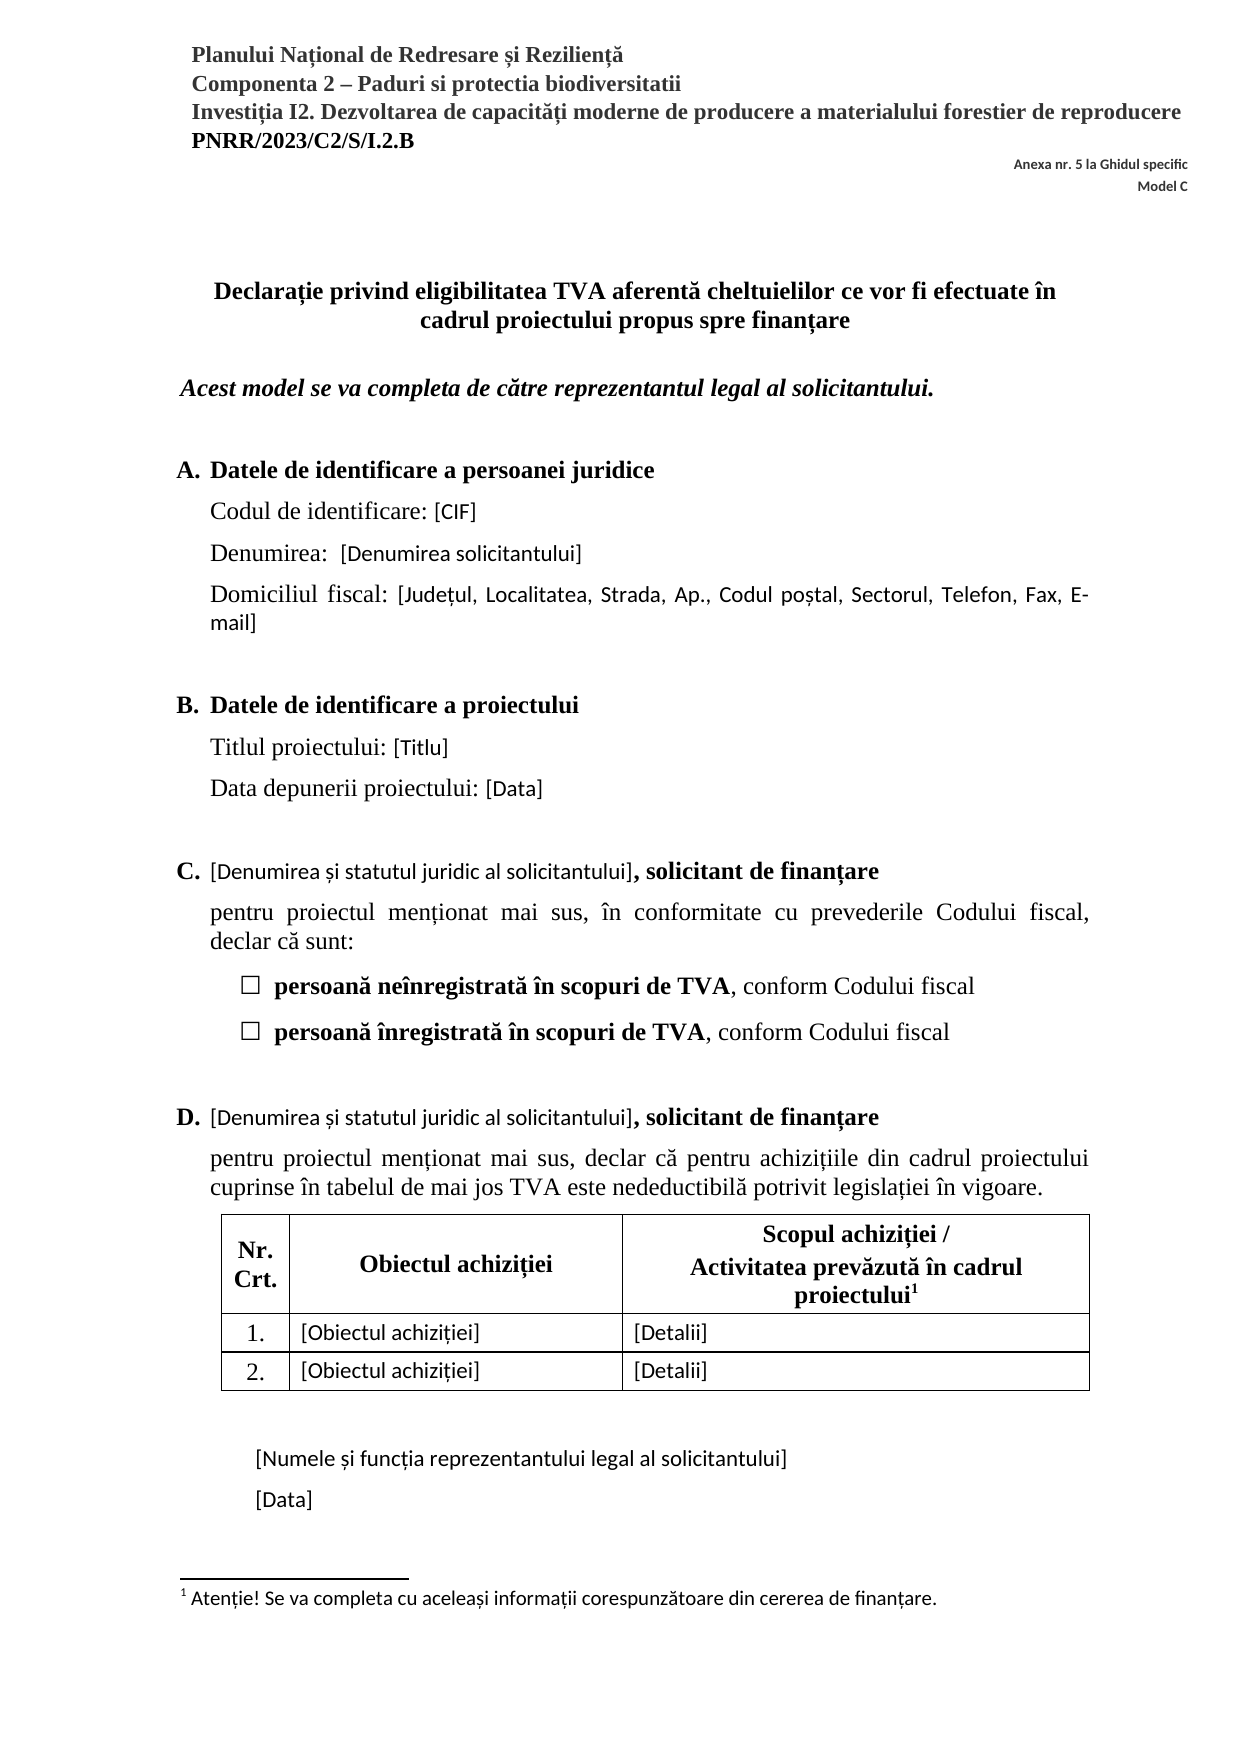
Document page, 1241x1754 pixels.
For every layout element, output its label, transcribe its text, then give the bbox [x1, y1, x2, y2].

text Declarație privind eligibilitatea TVA aferentă cheltuielilor ce vor fi efectuate în cadrul proiectului propus spre finanțare [180, 276, 1090, 333]
text Data depunerii proiectului: [210, 773, 1090, 802]
table_cell [623, 1353, 1089, 1389]
text persoană înregistrată în scopuri de TVA, conform Codului fiscal [239, 1014, 1090, 1048]
table_cell 2. [222, 1353, 289, 1389]
table_header Nr. Crt. [222, 1215, 289, 1313]
list Datele de identificare a proiectului [176, 690, 1090, 719]
table_cell [623, 1314, 1089, 1351]
text Titlul proiectului: [210, 732, 1090, 761]
text Denumirea: [210, 538, 1090, 567]
text persoană neînregistrată în scopuri de TVA, conform Codului fiscal [239, 967, 1090, 1002]
list , solicitant de finanțare [176, 1102, 1090, 1131]
text Acest model se va completa de către reprezentantul legal al solicitantului. [180, 373, 1090, 401]
table_cell 1. [222, 1314, 289, 1351]
table_header Obiectul achiziției [290, 1215, 622, 1313]
list , solicitant de finanțare [176, 856, 1090, 885]
text Codul de identificare: [210, 496, 1090, 525]
text pentru proiectul menționat mai sus, declar că pentru achizițiile din cadrul proiectului cuprinse în tabelul de mai jos TVA este nedeductibilă potrivit legislației în vigoare. [210, 1143, 1090, 1201]
table_cell [290, 1353, 622, 1389]
table_header Scopul achiziției / Activitatea prevăzută în cadrul proiectului [623, 1215, 1089, 1313]
text pentru proiectul menționat mai sus, în conformitate cu prevederile Codului fiscal, declar că sunt: [210, 897, 1090, 955]
table_cell [290, 1314, 622, 1351]
list Datele de identificare a persoanei juridice [176, 455, 1090, 484]
text Domiciliul fiscal: [210, 579, 1090, 637]
